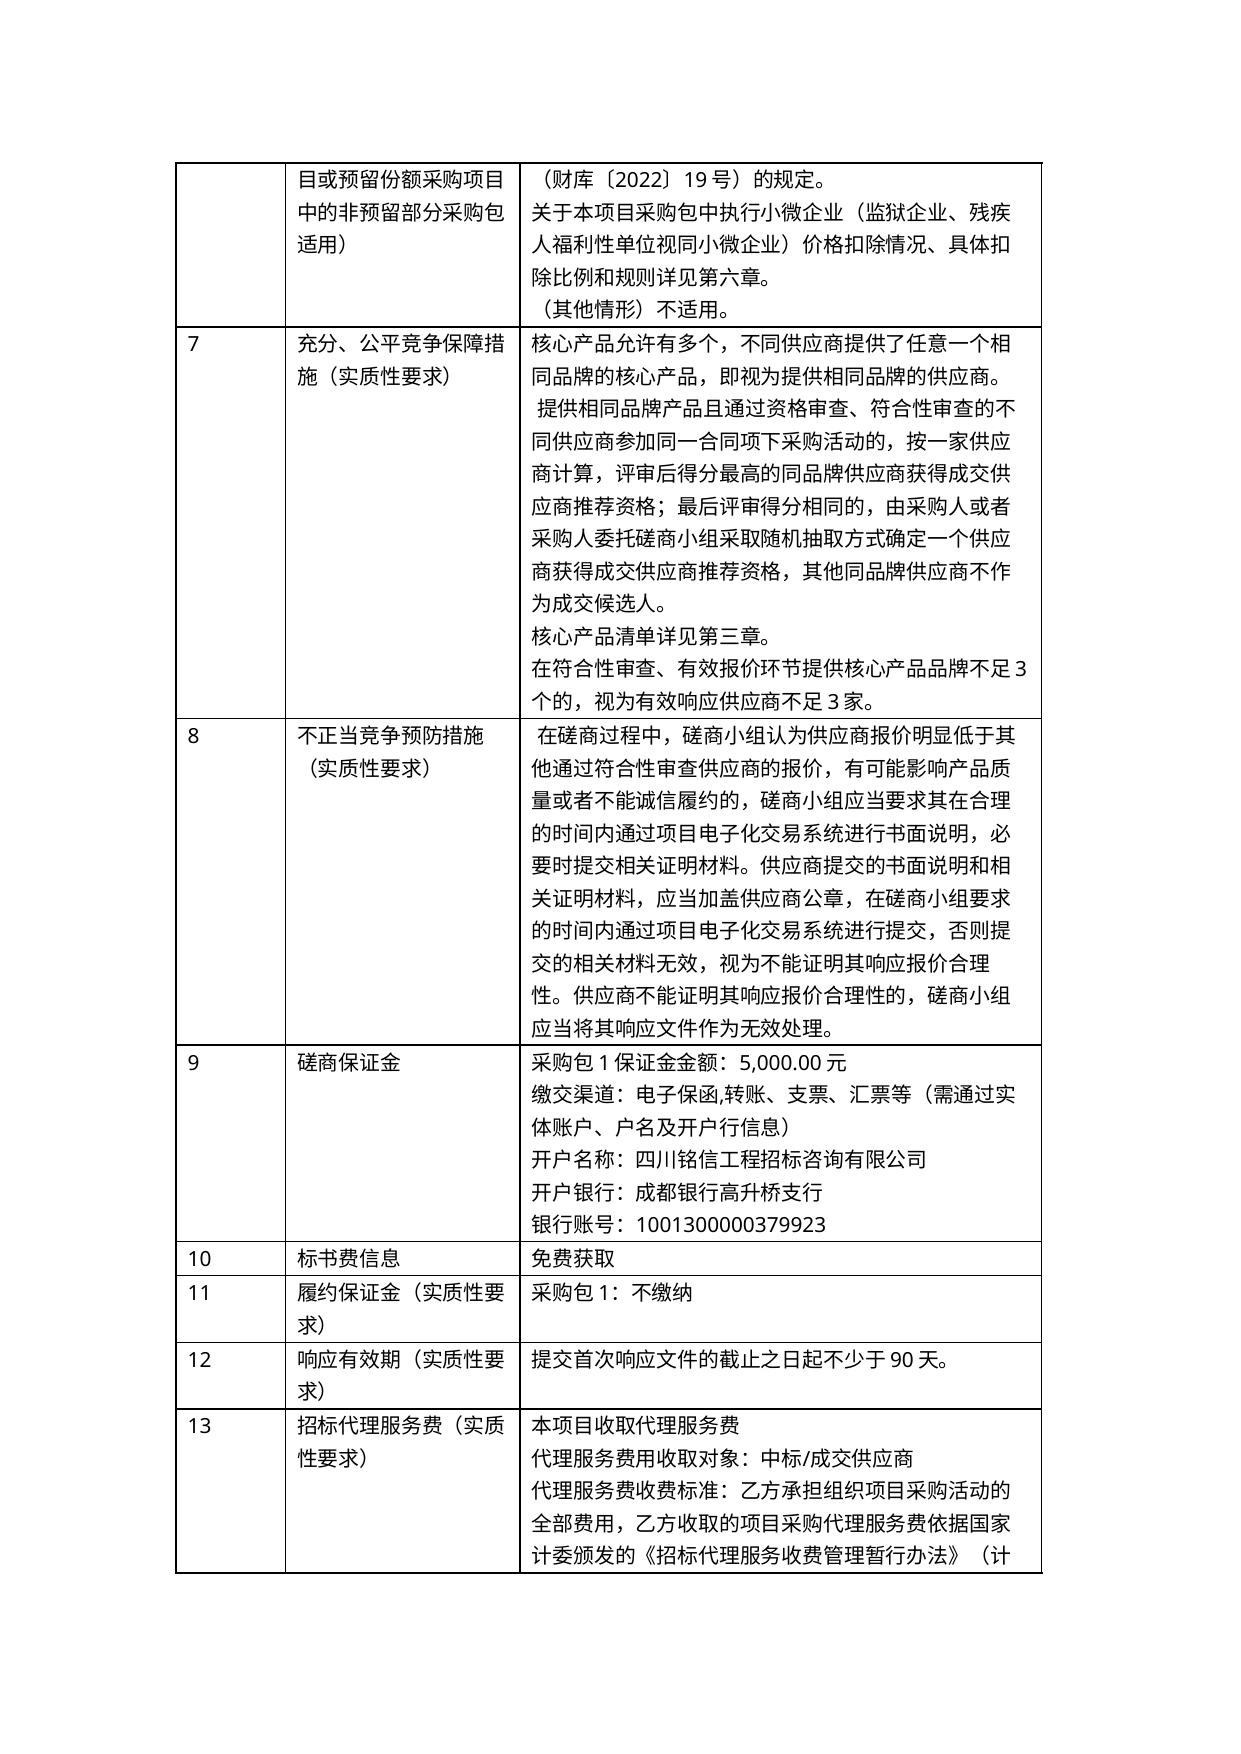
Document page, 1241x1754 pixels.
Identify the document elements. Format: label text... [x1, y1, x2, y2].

table_cell 充分、公平竞争保障措施（实质性要求） [286, 328, 519, 718]
table_cell 10 [177, 1242, 285, 1275]
table_cell 12 [177, 1343, 285, 1408]
table_cell 磋商保证金 [286, 1046, 519, 1241]
table_cell 标书费信息 [286, 1242, 519, 1275]
table_cell 9 [177, 1046, 285, 1241]
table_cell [521, 1410, 1041, 1572]
table_cell 不正当竞争预防措施（实质性要求） [286, 719, 519, 1044]
table_cell 7 [177, 328, 285, 718]
table_cell 免费获取 [521, 1242, 1041, 1275]
table_cell 招标代理服务费（实质性要求） [286, 1410, 519, 1572]
table_cell 履约保证金（实质性要求） [286, 1276, 519, 1341]
table_cell 采购包1保证金金额：5,000.00元 缴交渠道：电子保函,转账、支票、汇票等（需通过实体账户、户名及开户行信息） 开户名称：四川铭信工程招标咨询有限公司 开户银行：成都银行高升桥支行 银行账号：1001300000379923 [521, 1046, 1041, 1241]
table_cell 6 [177, 164, 285, 326]
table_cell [521, 164, 1041, 326]
table_cell 采购包1：不缴纳 [521, 1276, 1041, 1341]
table_cell 响应有效期（实质性要求） [286, 1343, 519, 1408]
table_cell 13 [177, 1410, 285, 1572]
table_cell 核心产品允许有多个，不同供应商提供了任意一个相同品牌的核心产品，即视为提供相同品牌的供应商。 提供相同品牌产品且通过资格审查、符合性审查的不同供应商参加同一合同项下采购活动的，按一家供应商计算，评审后得分最高的同品牌供应商获得成交供应商推荐资格；最后评审得分相同的，由采购人或者采购人委托磋商小组采取随机抽取方式确定一个供应商获得成交供应商推荐资格，其他同品牌供应商不作为成交候选人。 核心产品清单详见第三章。 在符合性审查、有效报价环节提供核心产品品牌不足3个的，视为有效响应供应商不足3家。 [521, 328, 1041, 718]
table_cell 提交首次响应文件的截止之日起不少于90天。 [521, 1343, 1041, 1408]
table_cell 11 [177, 1276, 285, 1341]
table_cell 在磋商过程中，磋商小组认为供应商报价明显低于其他通过符合性审查供应商的报价，有可能影响产品质量或者不能诚信履约的，磋商小组应当要求其在合理的时间内通过项目电子化交易系统进行书面说明，必要时提交相关证明材料。供应商提交的书面说明和相关证明材料，应当加盖供应商公章，在磋商小组要求的时间内通过项目电子化交易系统进行提交，否则提交的相关材料无效，视为不能证明其响应报价合理性。供应商不能证明其响应报价合理性的，磋商小组应当将其响应文件作为无效处理。 [521, 719, 1041, 1044]
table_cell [286, 164, 519, 326]
table_cell 8 [177, 719, 285, 1044]
